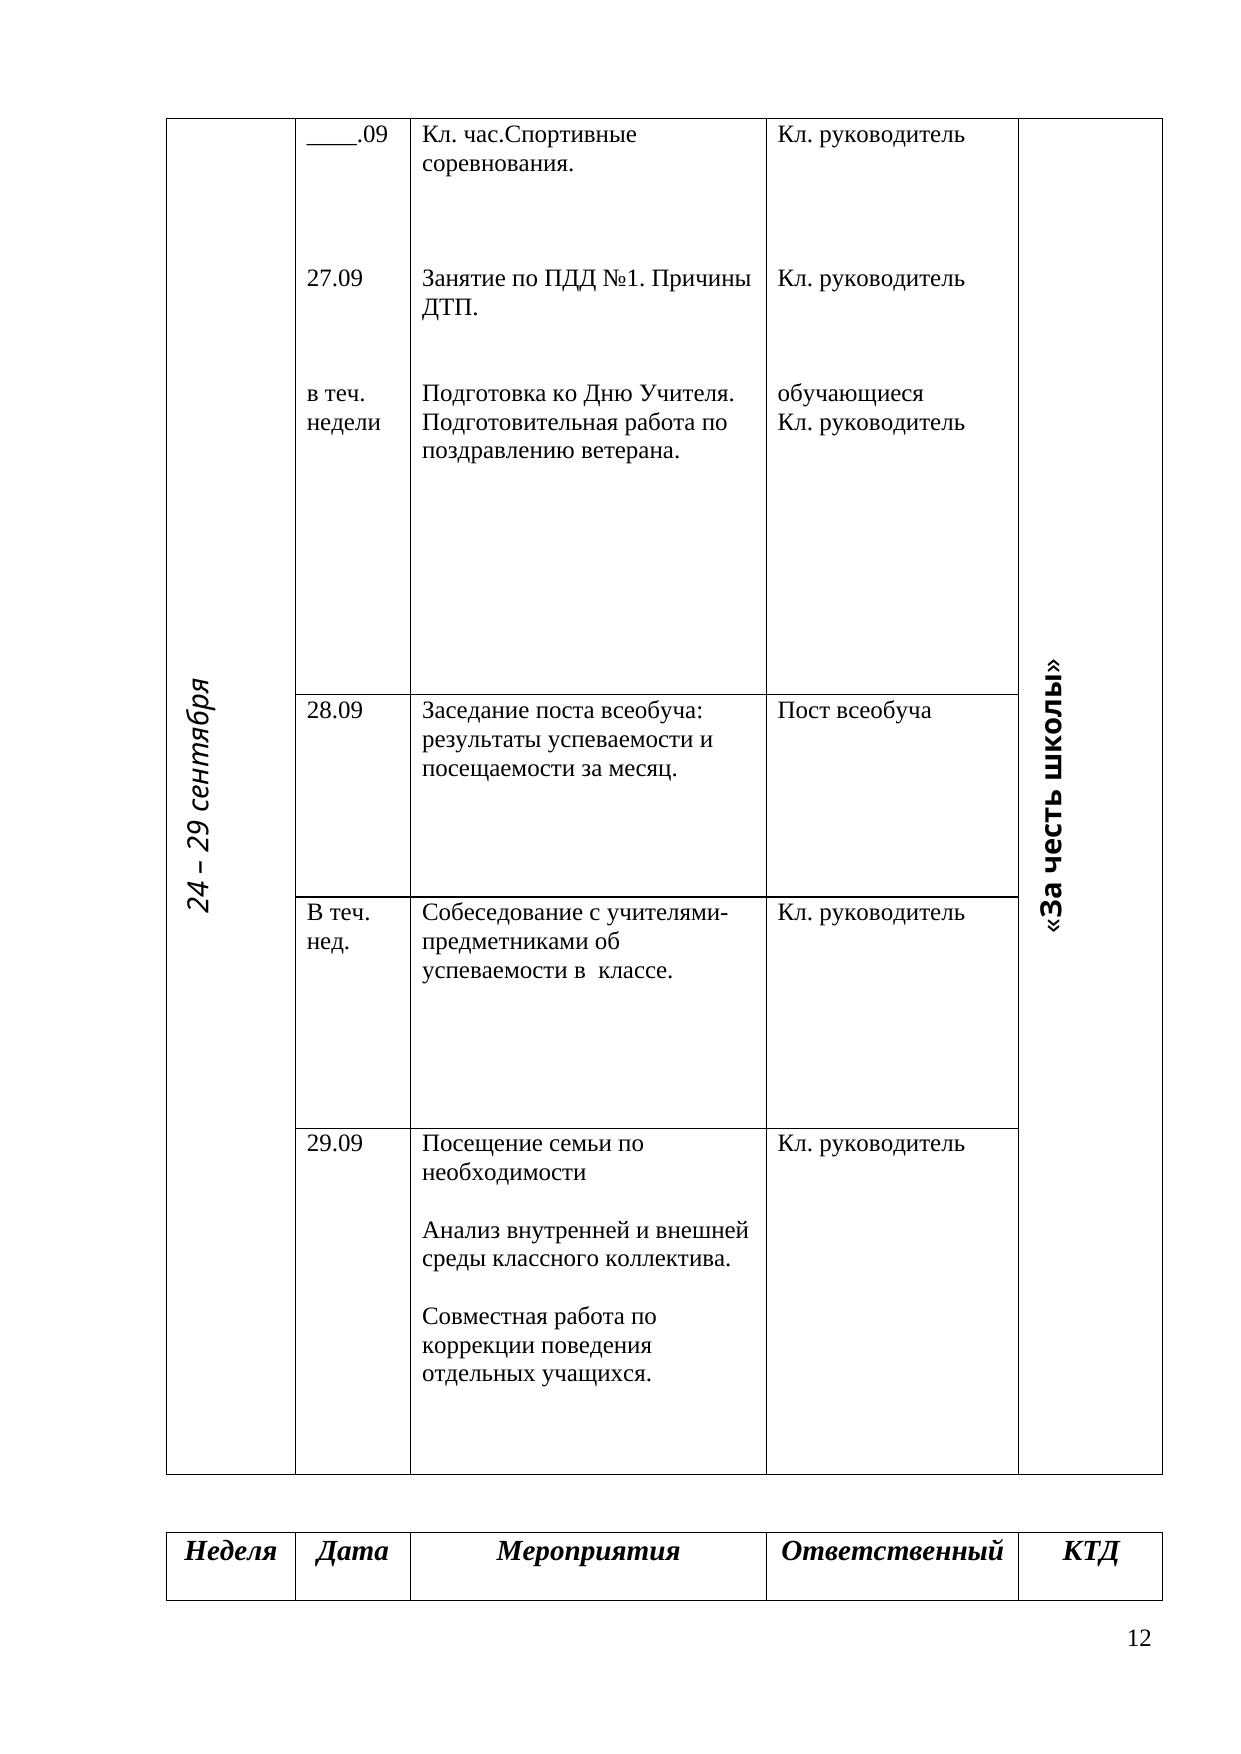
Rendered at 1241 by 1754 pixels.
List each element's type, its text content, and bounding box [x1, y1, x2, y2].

table_cell Заседание поста всеобуча: результаты успеваемости и посещаемости за месяц. [411, 695, 766, 896]
table_cell В теч. нед. [296, 898, 410, 1127]
table_header КТД [1019, 1533, 1162, 1600]
table_cell Кл. руководитель [767, 1129, 1018, 1473]
table_cell Собеседование с учителями-предметниками об успеваемости в классе. [411, 898, 766, 1127]
table_cell Посещение семьи по необходимости Анализ внутренней и внешней среды классного коллектива. Совместная работа по коррекции поведения отдельных учащихся. [411, 1129, 766, 1473]
table_cell Пост всеобуча [767, 695, 1018, 896]
table_cell 28.09 [296, 695, 410, 896]
table_cell 24 – 29 сентября [167, 119, 295, 1473]
table_header Дата [296, 1533, 410, 1600]
table_header Неделя [167, 1533, 295, 1600]
table_cell ____.09 27.09 в теч. недели [296, 119, 410, 694]
table_header Ответственный [767, 1533, 1018, 1600]
table_cell «За честь школы» [1019, 119, 1162, 1473]
table_cell 29.09 [296, 1129, 410, 1473]
table_cell Кл. руководитель [767, 898, 1018, 1127]
table_cell Кл. руководитель Кл. руководитель обучающиеся Кл. руководитель [767, 119, 1018, 694]
table_cell Кл. час.Спортивные соревнования. Занятие по ПДД №1. Причины ДТП. Подготовка ко Дню Учителя. Подготовительная работа по поздравлению ветерана. [411, 119, 766, 694]
table_header Мероприятия [411, 1533, 766, 1600]
